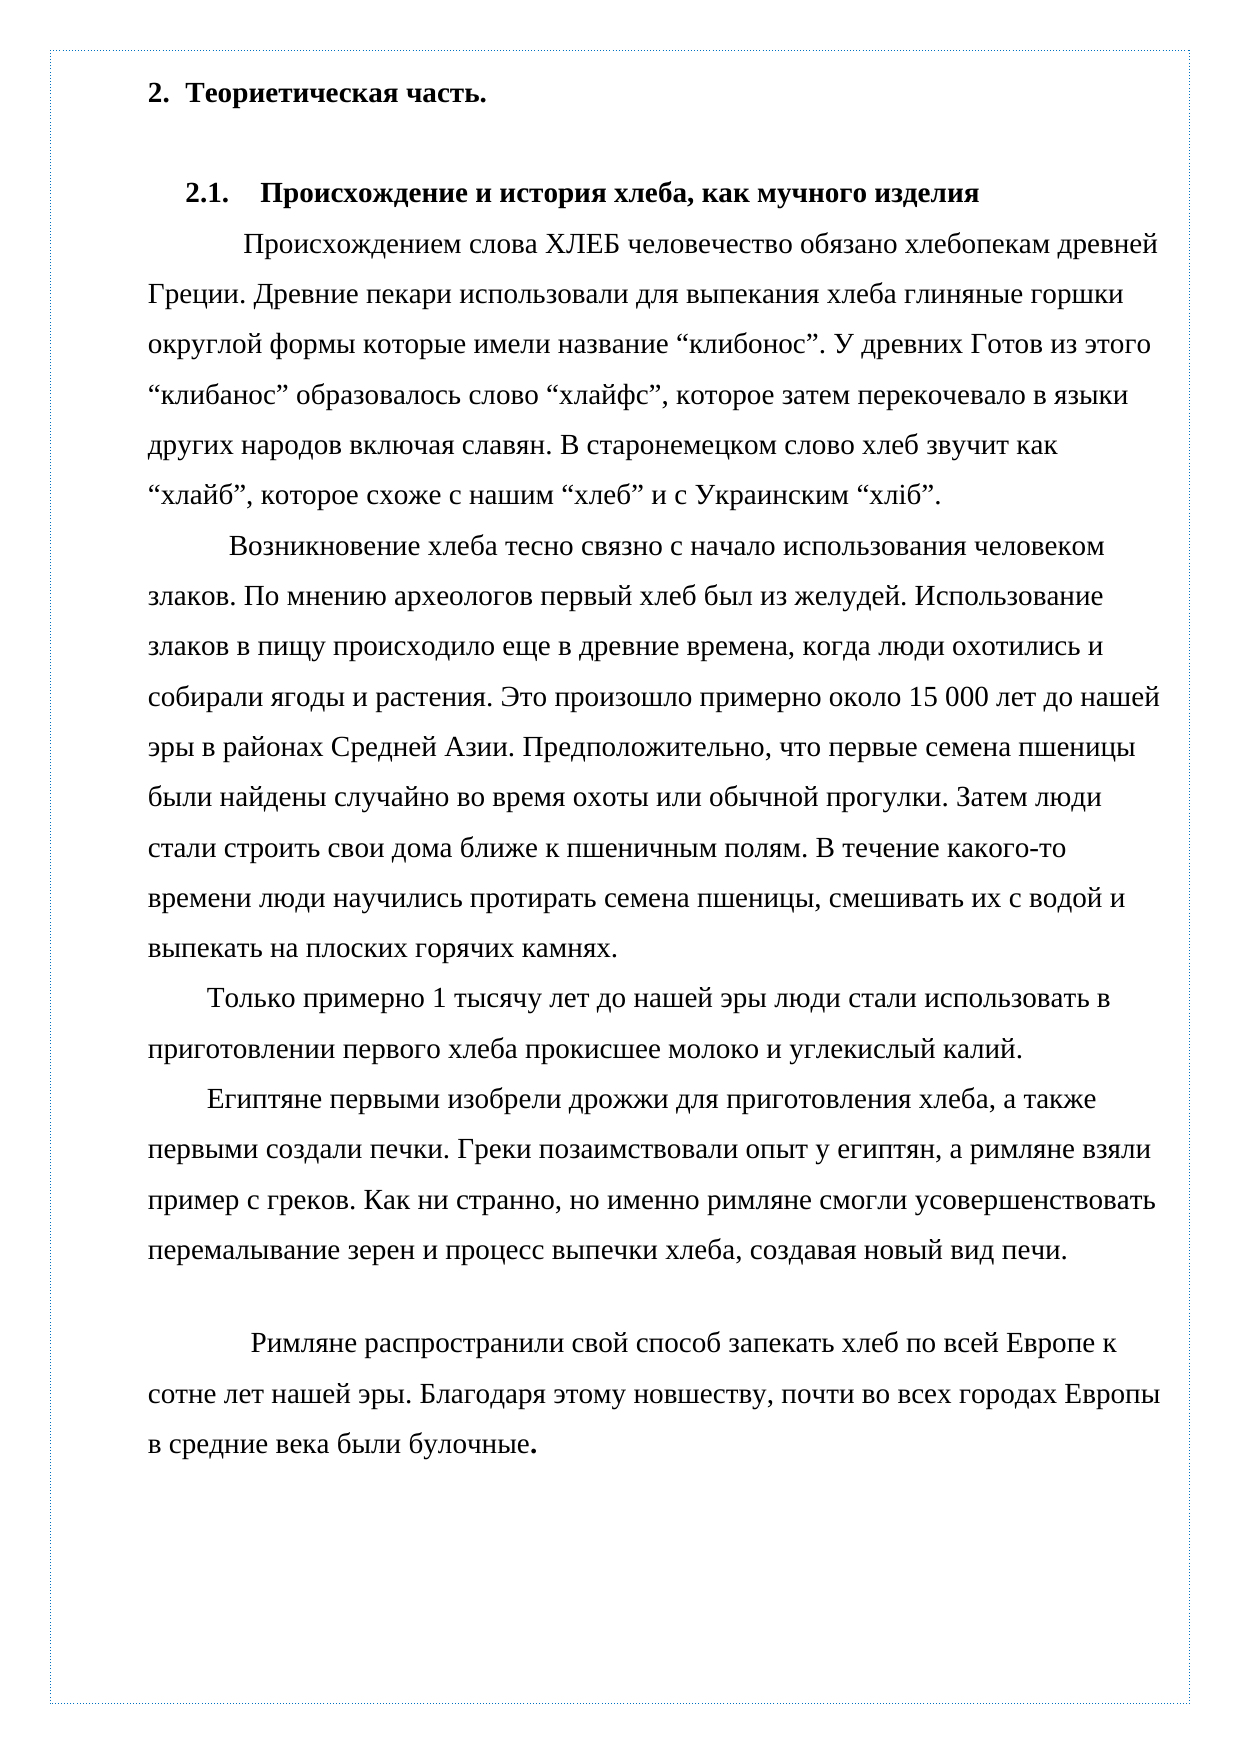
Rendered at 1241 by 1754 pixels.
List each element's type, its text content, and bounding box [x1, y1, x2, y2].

list Теориетическая часть. [148, 75, 1165, 108]
text Римляне распространили свой способ запекать хлеб по всей Европе к сотне лет нашей эры. Благодаря этому новшеству, почти во всех городах Европы в средние века были булочные. [148, 1326, 1165, 1460]
list Происхождение и история хлеба, как мучного изделия [185, 176, 1165, 209]
text Египтяне первыми изобрели дрожжи для приготовления хлеба, а также первыми создали печки. Греки позаимствовали опыт у египтян, а римляне взяли пример с греков. Как ни странно, но именно римляне смогли усовершенствовать перемалывание зерен и процесс выпечки хлеба, создавая новый вид печи. [148, 1081, 1165, 1266]
text Возникновение хлеба тесно связно с начало использования человеком злаков. По мнению археологов первый хлеб был из желудей. Использование злаков в пищу происходило еще в древние времена, когда люди охотились и собирали ягоды и растения. Это произошло примерно около 15 000 лет до нашей эры в районах Средней Азии. Предположительно, что первые семена пшеницы были найдены случайно во время охоты или обычной прогулки. Затем люди стали строить свои дома ближе к пшеничным полям. В течение какого-то времени люди научились протирать семена пшеницы, смешивать их с водой и выпекать на плоских горячих камнях. [148, 528, 1165, 964]
text Только примерно 1 тысячу лет до нашей эры люди стали использовать в приготовлении первого хлеба прокисшее молоко и углекислый калий. [148, 981, 1165, 1064]
text Происхождением слова ХЛЕБ человечество обязано хлебопекам древней Греции. Древние пекари использовали для выпекания хлеба глиняные горшки округлой формы которые имели название “клибонос”. У древних Готов из этого “клибанос” образовалось слово “хлайфс”, которое затем перекочевало в языки других народов включая славян. В старонемецком слово хлеб звучит как “хлайб”, которое схоже с нашим “хлеб” и с Украинским “хліб”. [148, 226, 1165, 511]
